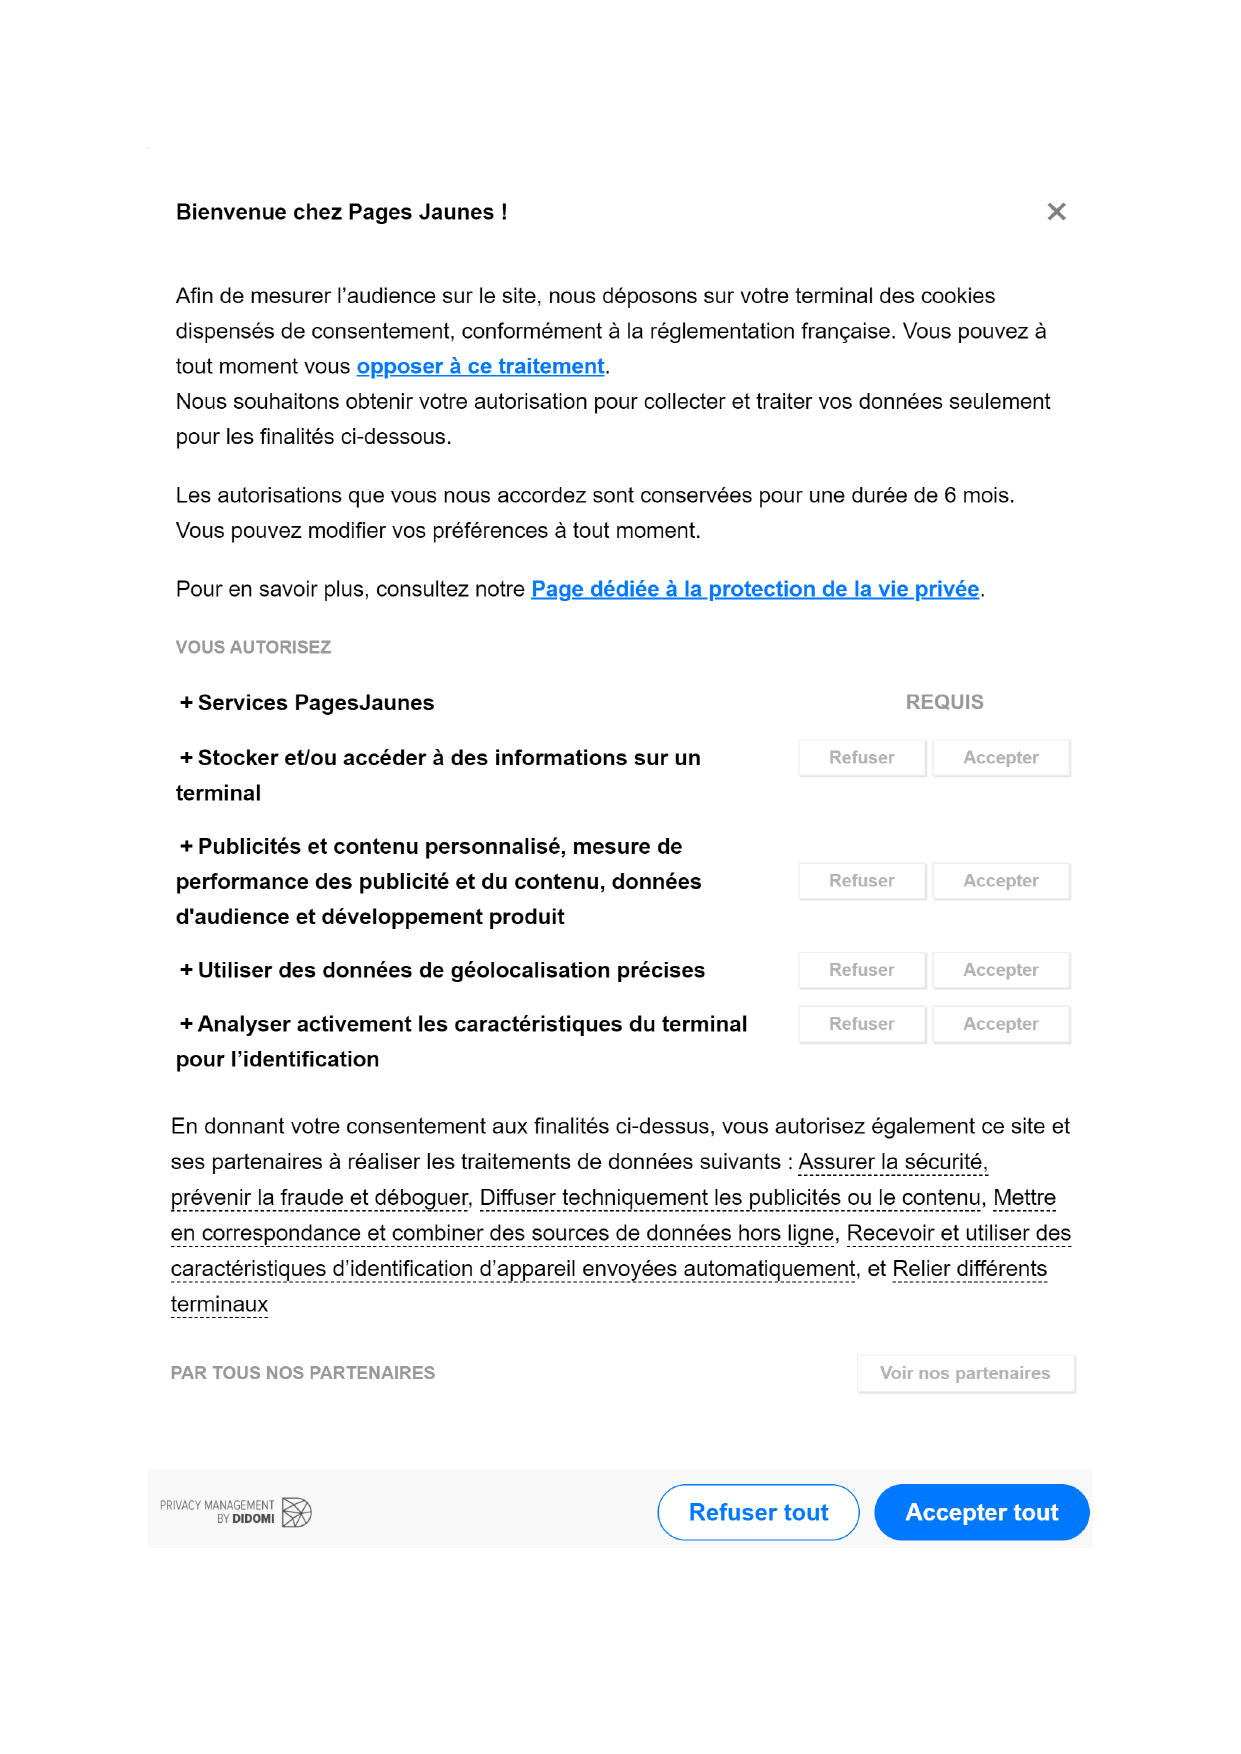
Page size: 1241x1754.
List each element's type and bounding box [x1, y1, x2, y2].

picture [147, 147, 1093, 1548]
